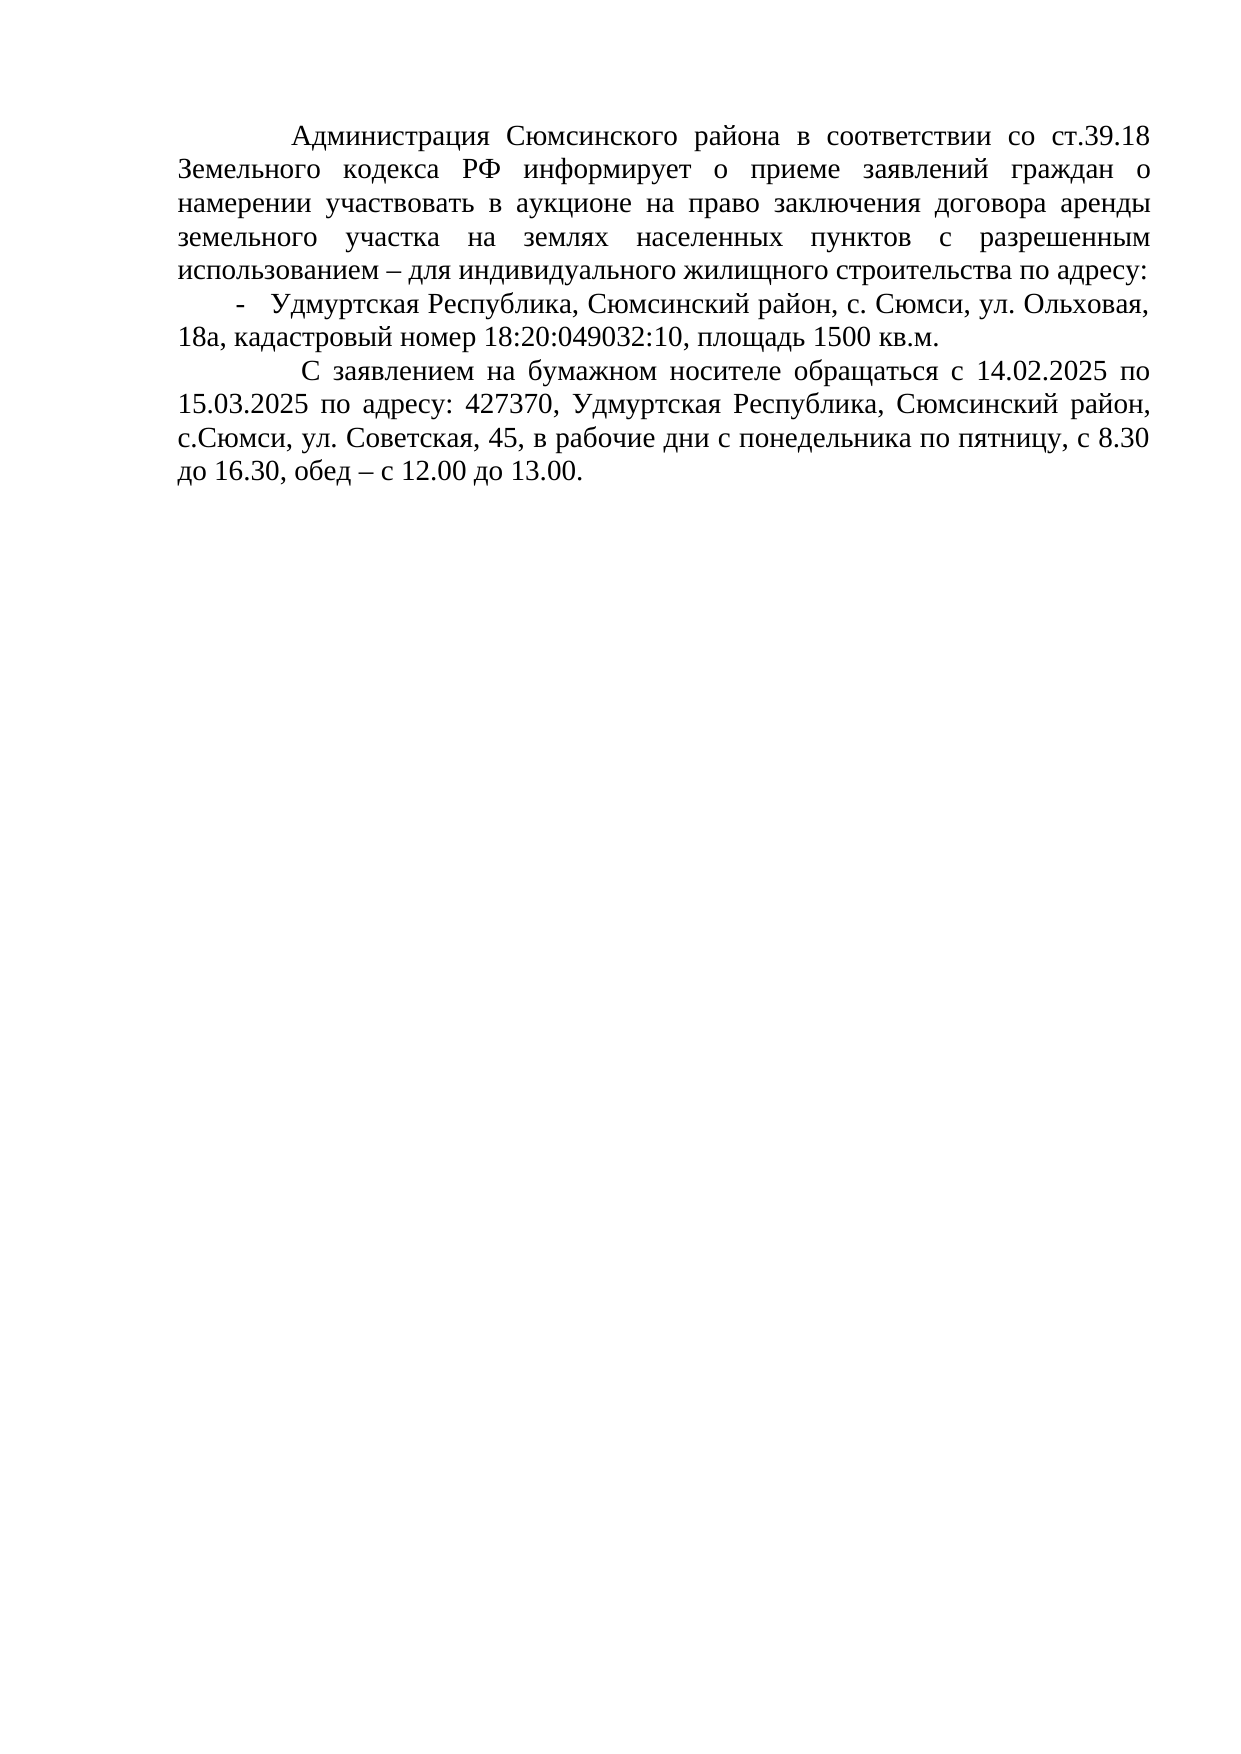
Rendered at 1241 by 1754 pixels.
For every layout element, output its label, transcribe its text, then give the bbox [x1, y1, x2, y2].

text С заявлением на бумажном носителе обращаться с 14.02.2025 по 15.03.2025 по адресу: 427370, Удмуртская Республика, Сюмсинский район, с.Сюмси, ул. Советская, 45, в рабочие дни с понедельника по пятницу, с 8.30 до 16.30, обед – с 12.00 до 13.00. [177, 353, 1152, 487]
text Администрация Сюмсинского района в соответствии со ст.39.18 Земельного кодекса РФ информирует о приеме заявлений граждан о намерении участвовать в аукционе на право заключения договора аренды земельного участка на землях населенных пунктов с разрешенным использованием – для индивидуального жилищного строительства по адресу: [177, 118, 1152, 286]
text - Удмуртская Республика, Сюмсинский район, с. Сюмси, ул. Ольховая, 18а, кадастровый номер 18:20:049032:10, площадь 1500 кв.м. [177, 286, 1152, 353]
